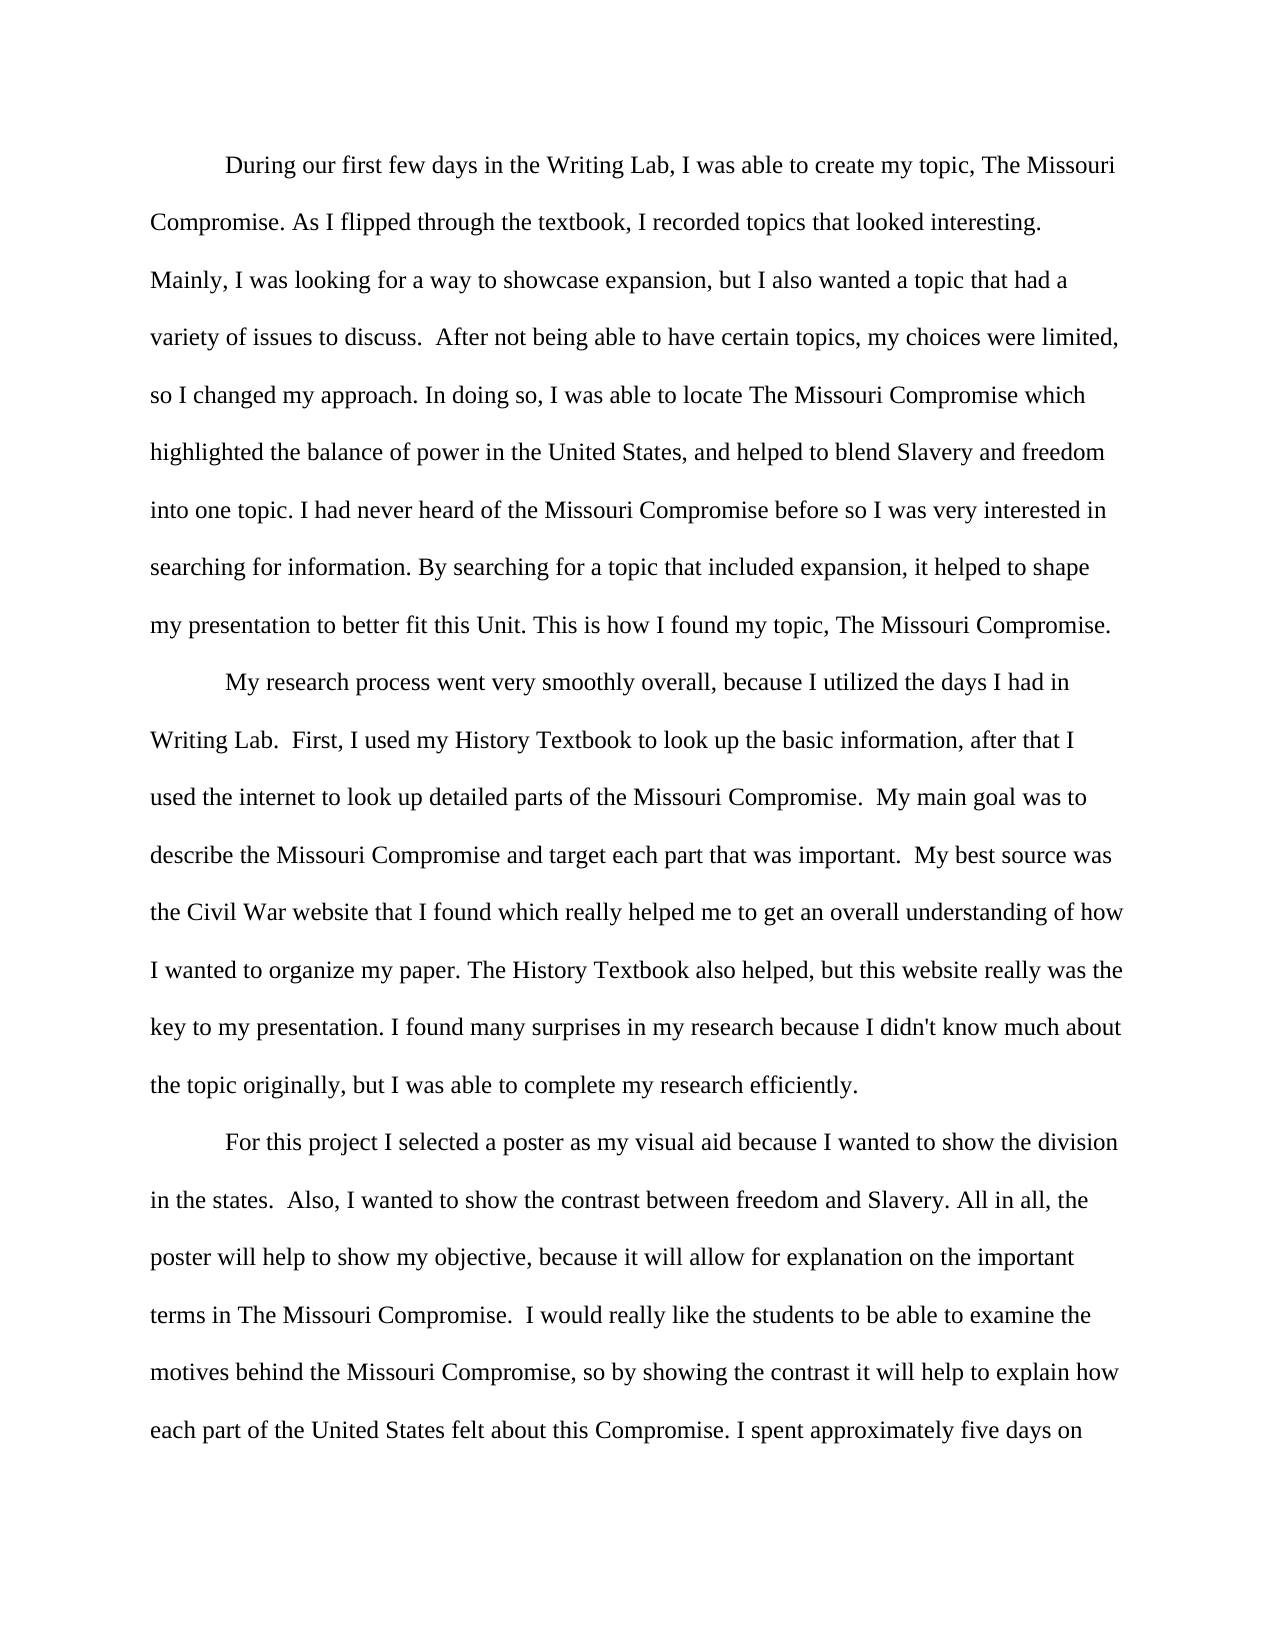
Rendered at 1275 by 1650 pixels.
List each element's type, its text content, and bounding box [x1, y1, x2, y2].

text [150, 1127, 1125, 1444]
text During our first few days in the Writing Lab, I was able to create my topic, The Missouri Compromise. As I flipped through the textbook, I recorded topics that looked interesting. Mainly, I was looking for a way to showcase expansion, but I also wanted a topic that had a variety of issues to discuss. After not being able to have certain topics, my choices were limited, so I changed my approach. In doing so, I was able to locate The Missouri Compromise which highlighted the balance of power in the United States, and helped to blend Slavery and freedom into one topic. I had never heard of the Missouri Compromise before so I was very interested in searching for information. By searching for a topic that included expansion, it helped to shape my presentation to better fit this Unit. This is how I found my topic, The Missouri Compromise. [150, 150, 1125, 639]
text My research process went very smoothly overall, because I utilized the days I had in Writing Lab. First, I used my History Textbook to look up the basic information, after that I used the internet to look up detailed parts of the Missouri Compromise. My main goal was to describe the Missouri Compromise and target each part that was important. My best source was the Civil War website that I found which really helped me to get an overall understanding of how I wanted to organize my paper. The History Textbook also helped, but this website really was the key to my presentation. I found many surprises in my research because I didn't know much about the topic originally, but I was able to complete my research efficiently. [150, 667, 1125, 1099]
